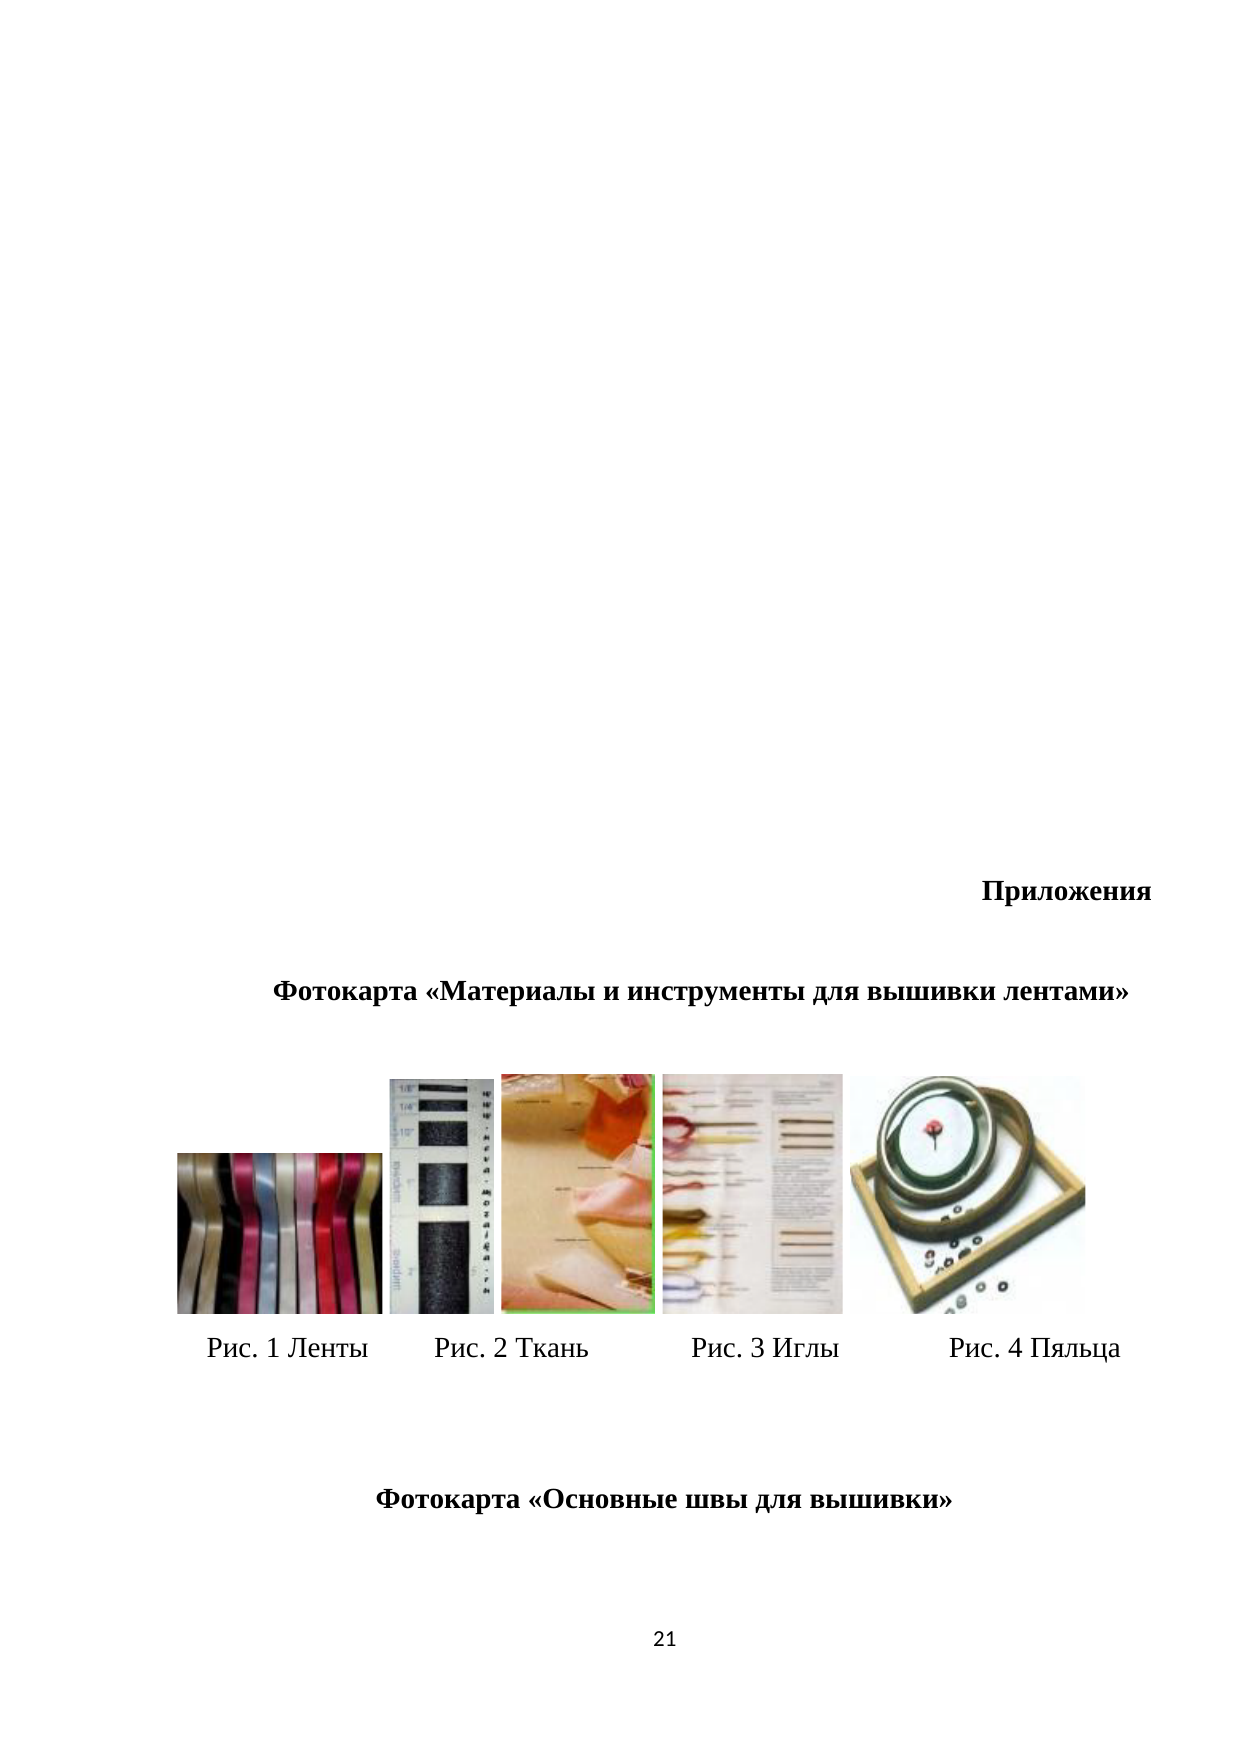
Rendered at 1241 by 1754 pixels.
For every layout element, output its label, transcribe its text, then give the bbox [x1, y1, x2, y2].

text Фотокарта «Материалы и инструменты для вышивки лентами» [177, 973, 1152, 1007]
text Приложения [177, 873, 1152, 906]
text Рис. 1 Ленты Рис. 2 Ткань Рис. 3 Иглы Рис. 4 Пяльца [177, 1330, 1152, 1364]
text Фотокарта «Основные швы для вышивки» [177, 1481, 1152, 1514]
